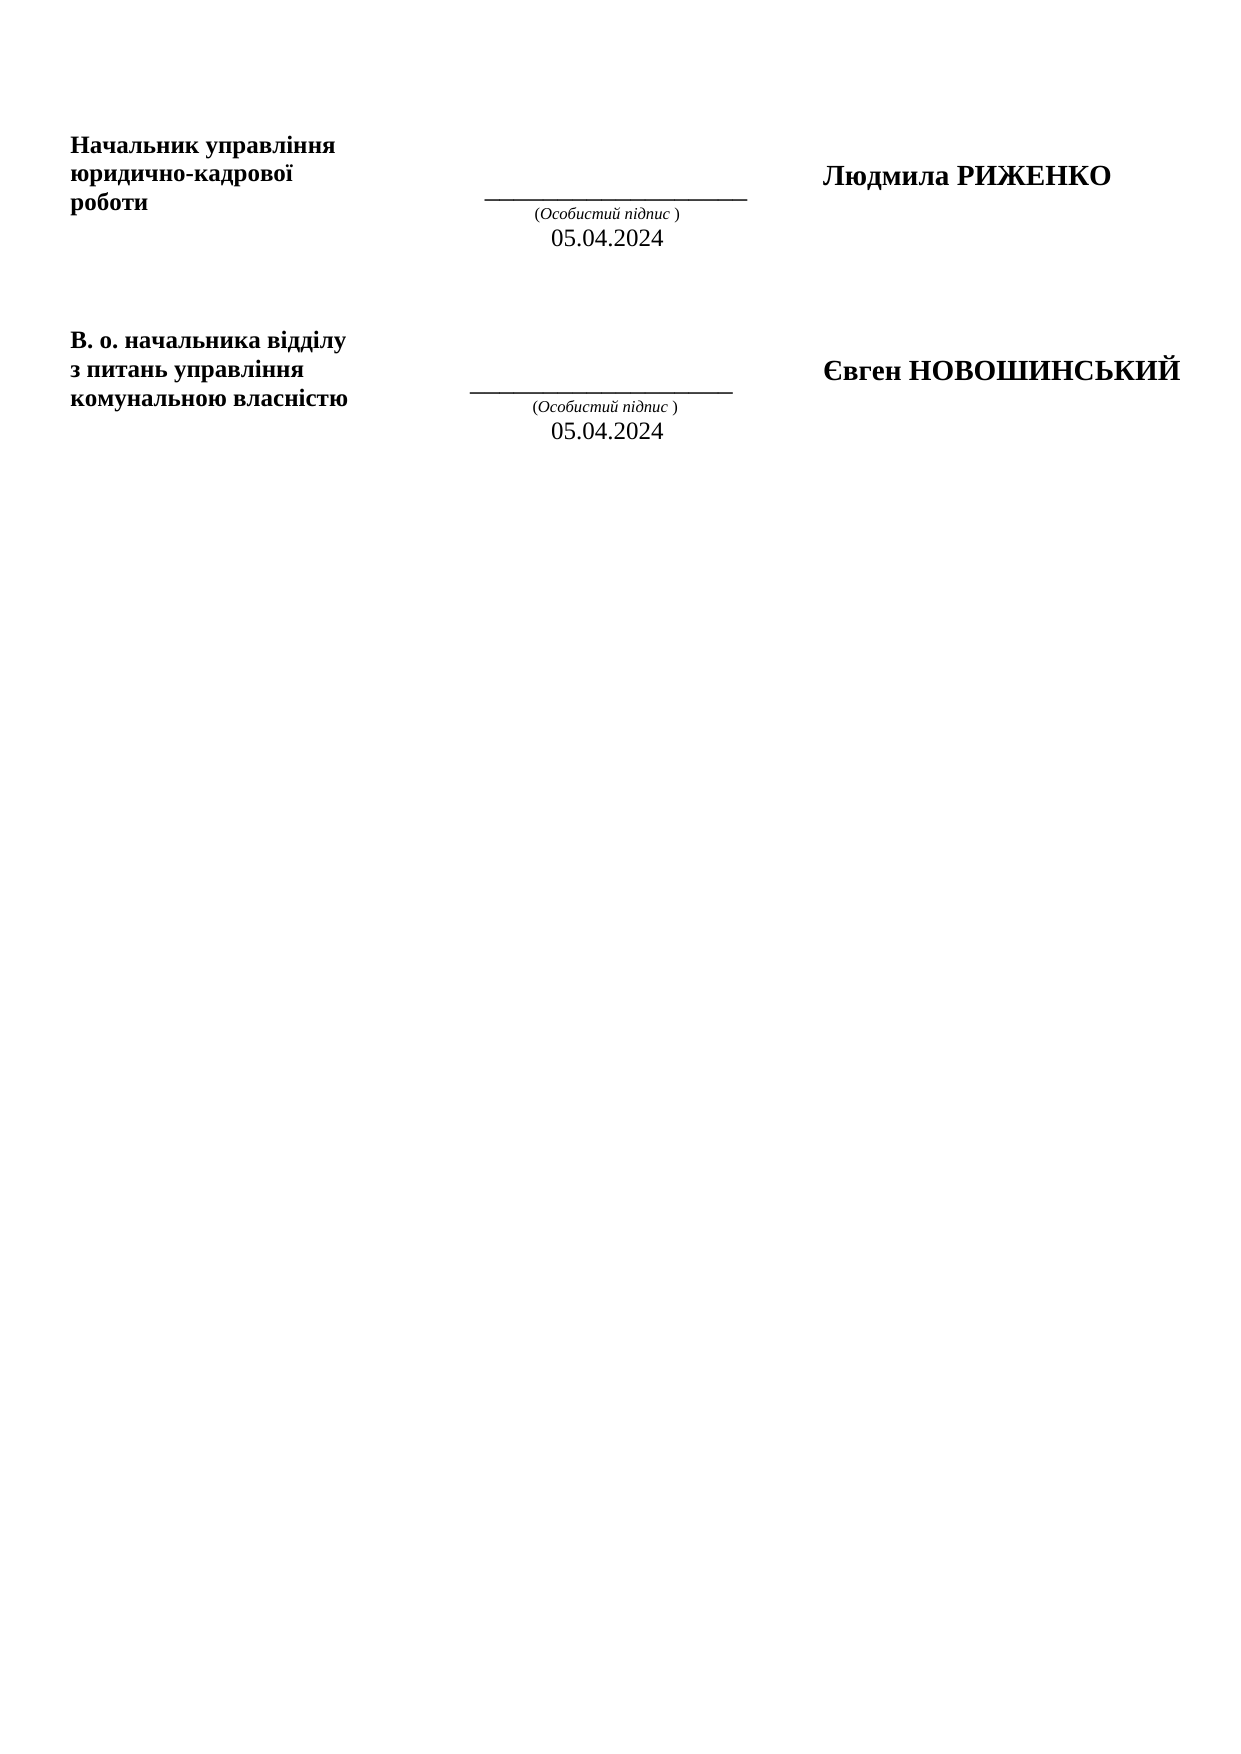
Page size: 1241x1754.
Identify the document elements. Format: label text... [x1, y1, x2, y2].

table_cell Євген НОВОШИНСЬКИЙ [797, 326, 1240, 583]
table_cell В. о. начальника відділу з питань управління комунальною власністю [59, 326, 354, 583]
table_header Начальник управління юридично-кадрової роботи [59, 130, 354, 326]
table_header __________________ (Особистий підпис ) 05.04.2024 [354, 130, 797, 326]
table_cell __________________ (Особистий підпис ) 05.04.2024 [354, 326, 797, 583]
table_header Людмила РИЖЕНКО [797, 130, 1240, 326]
